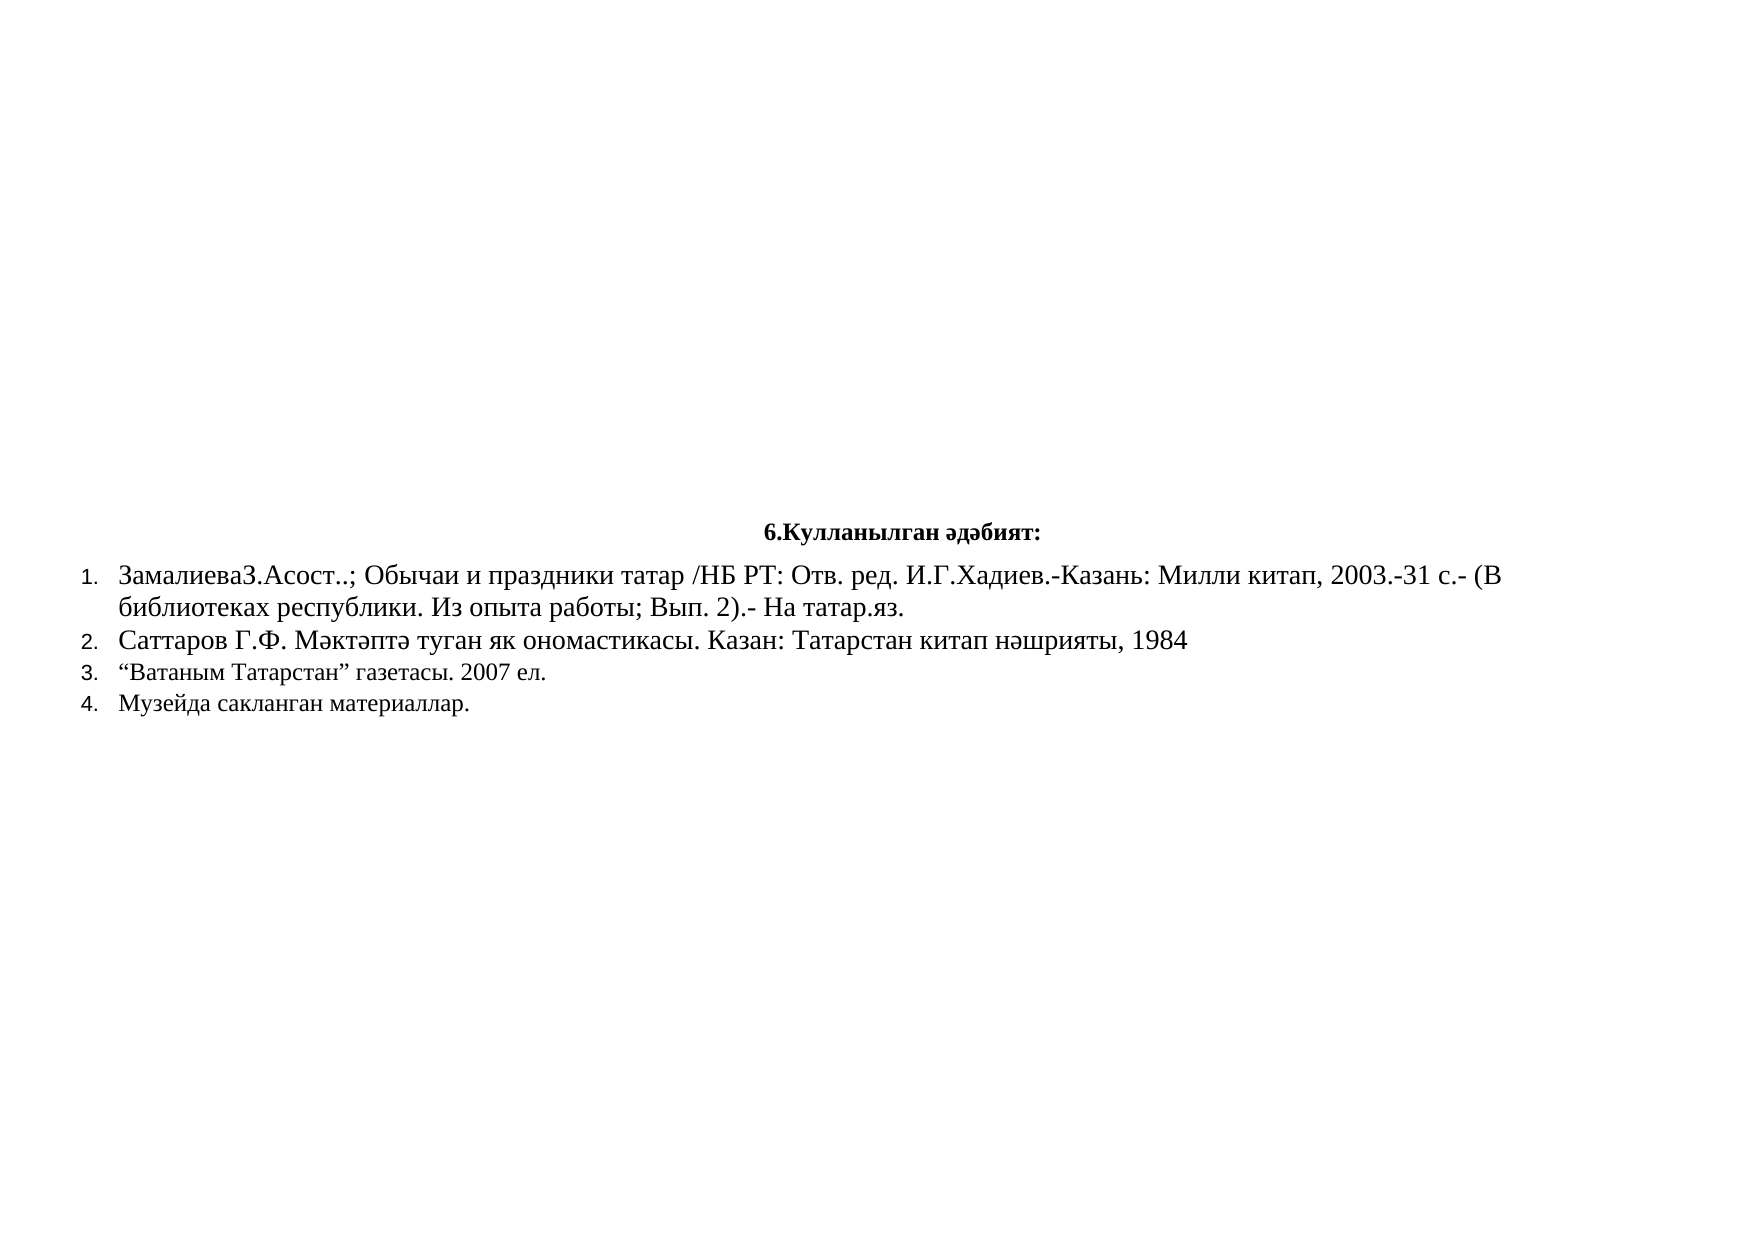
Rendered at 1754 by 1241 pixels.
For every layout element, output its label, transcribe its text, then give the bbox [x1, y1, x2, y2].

list Музейда сакланган материаллар. [81, 686, 1636, 716]
list Саттаров Г.Ф. Мәктәптә туган як ономастикасы. Казан: Татарстан китап нәшрияты, 1984 [81, 623, 1636, 655]
list ЗамалиеваЗ.Асост..; Обычаи и праздники татар /НБ РТ: Отв. ред. И.Г.Хадиев.-Казань: Милли китап, 2003.-31 с.- (В библиотеках республики. Из опыта работы; Вып. 2).- На татар.яз. [81, 558, 1636, 623]
list “Ватаным Татарстан” газетасы. 2007 ел. [81, 655, 1636, 686]
text 6.Кулланылган әдәбият: [148, 517, 1636, 546]
